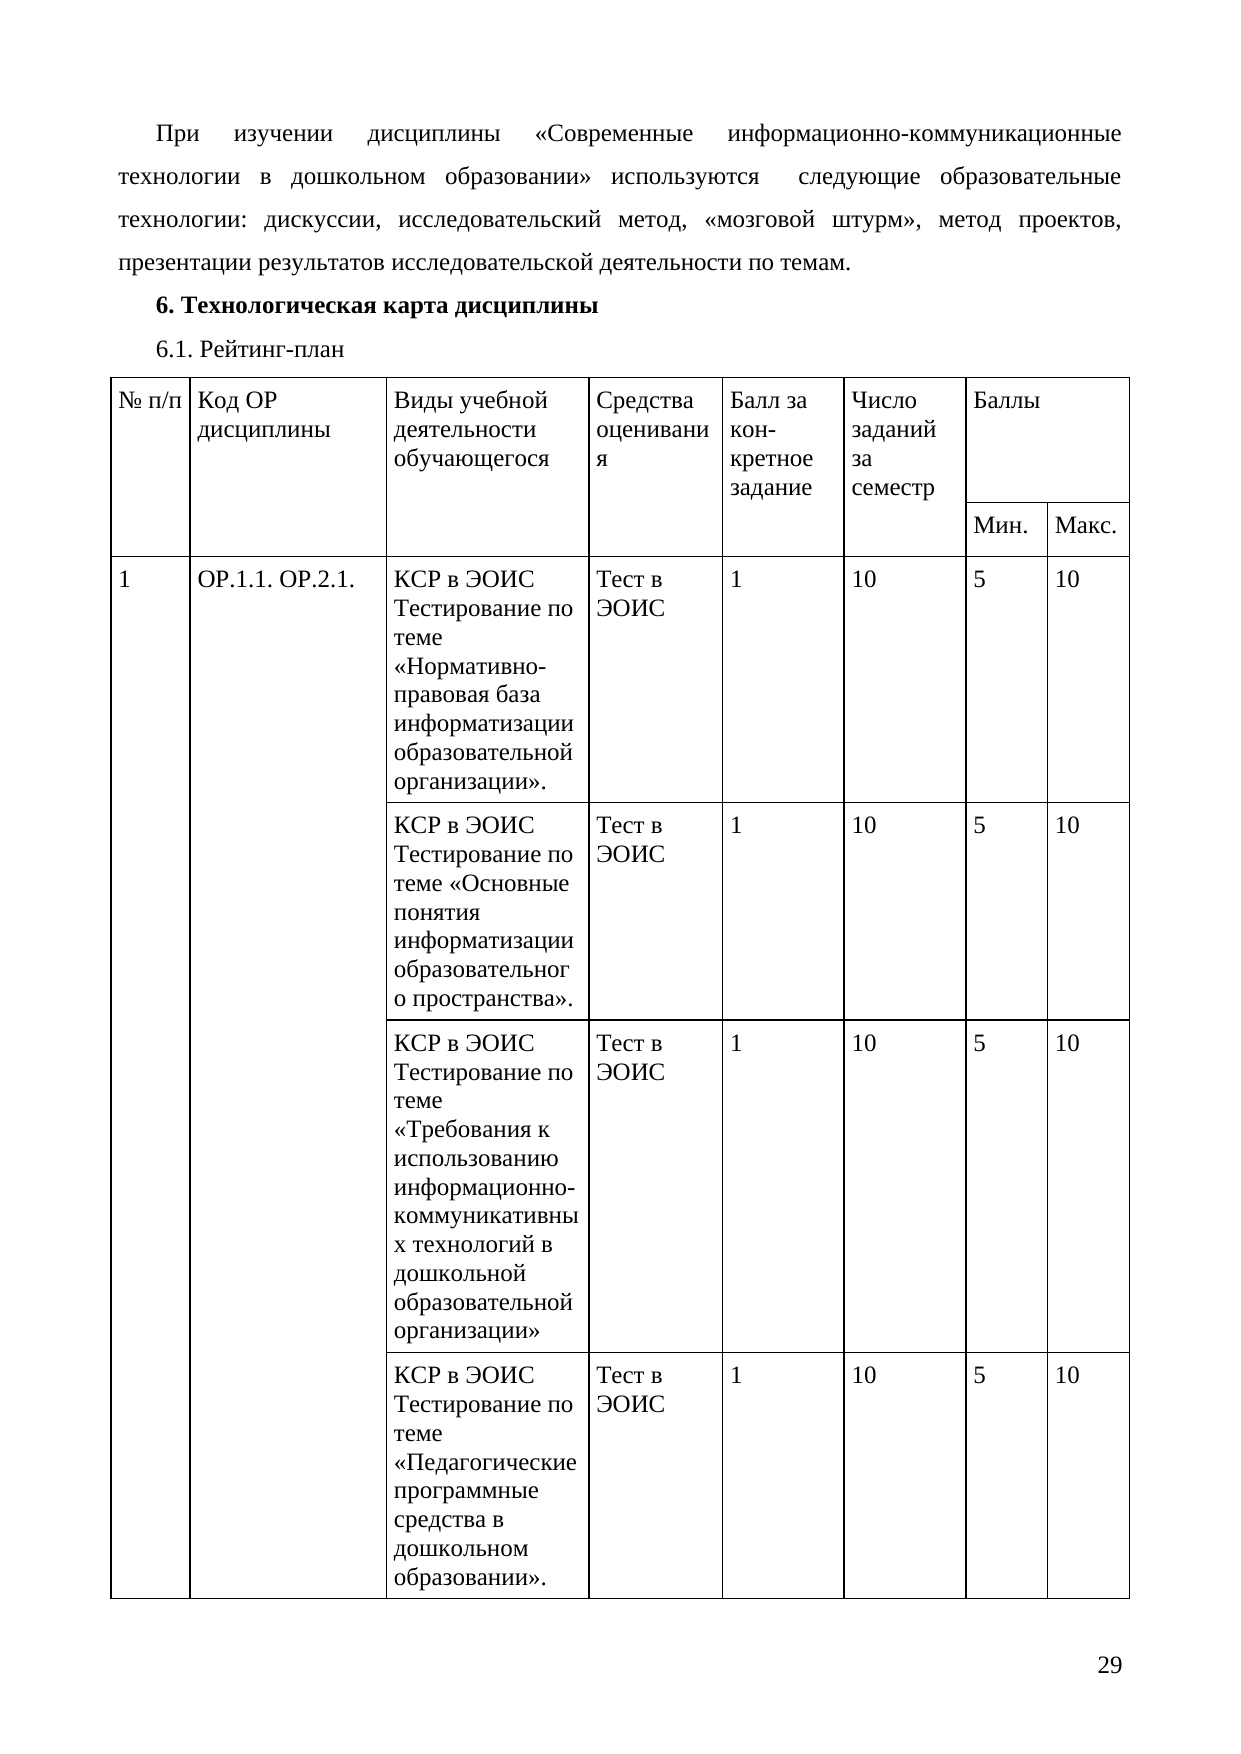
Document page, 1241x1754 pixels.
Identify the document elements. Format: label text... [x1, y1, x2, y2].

table_header Средства оценивания [590, 378, 722, 556]
table_cell 10 [845, 557, 965, 802]
table_header Число заданий за семестр [845, 378, 965, 556]
table_header Виды учебной деятельности обучающегося [387, 378, 588, 556]
table_cell Макс. [1048, 503, 1129, 556]
table_header № п/п [112, 378, 189, 556]
table_cell ОР.1.1. ОР.2.1. [191, 557, 386, 1598]
table_cell КСР в ЭОИС Тестирование по теме «Нормативно-правовая база информатизации образовательной организации». [387, 557, 588, 802]
table_cell Тест в ЭОИС [590, 557, 722, 802]
table_cell 10 [845, 803, 965, 1019]
table_header Код ОР дисциплины [191, 378, 386, 556]
table_cell 1 [723, 1353, 843, 1598]
table_cell 10 [1048, 557, 1129, 802]
table_cell КСР в ЭОИС Тестирование по теме «Основные понятия информатизации образовательного пространства». [387, 803, 588, 1019]
table_cell Тест в ЭОИС [590, 1021, 722, 1352]
table_cell 10 [1048, 1353, 1129, 1598]
table_cell 5 [967, 1353, 1047, 1598]
table_cell 1 [723, 803, 843, 1019]
table_cell КСР в ЭОИС Тестирование по теме «Требования к использованию информационно-коммуникативных технологий в дошкольной образовательной организации» [387, 1021, 588, 1352]
table_cell Тест в ЭОИС [590, 803, 722, 1019]
table_cell 10 [1048, 1021, 1129, 1352]
table_cell 10 [845, 1353, 965, 1598]
table_cell 10 [1048, 803, 1129, 1019]
table_cell 5 [967, 557, 1047, 802]
table_cell Тест в ЭОИС [590, 1353, 722, 1598]
table_cell 5 [967, 1021, 1047, 1352]
table_cell 5 [967, 803, 1047, 1019]
table_cell Мин. [967, 503, 1047, 556]
table_header Балл за кон-кретное задание [723, 378, 843, 556]
subtitle 6. Технологическая карта дисциплины [118, 291, 1122, 319]
text При изучении дисциплины «Современные информационно-коммуникационные технологии в дошкольном образовании» используются следующие образовательные технологии: дискуссии, исследовательский метод, «мозговой штурм», метод проектов, презентации результатов исследовательской деятельности по темам. [118, 118, 1122, 276]
subtitle 6.1. Рейтинг-план [118, 334, 1122, 362]
table_cell 10 [845, 1021, 965, 1352]
table_cell 1 [112, 557, 189, 1598]
table_cell КСР в ЭОИС Тестирование по теме «Педагогические программные средства в дошкольном образовании». [387, 1353, 588, 1598]
table_cell 1 [723, 1021, 843, 1352]
table_header Баллы [967, 378, 1129, 502]
table_cell 1 [723, 557, 843, 802]
